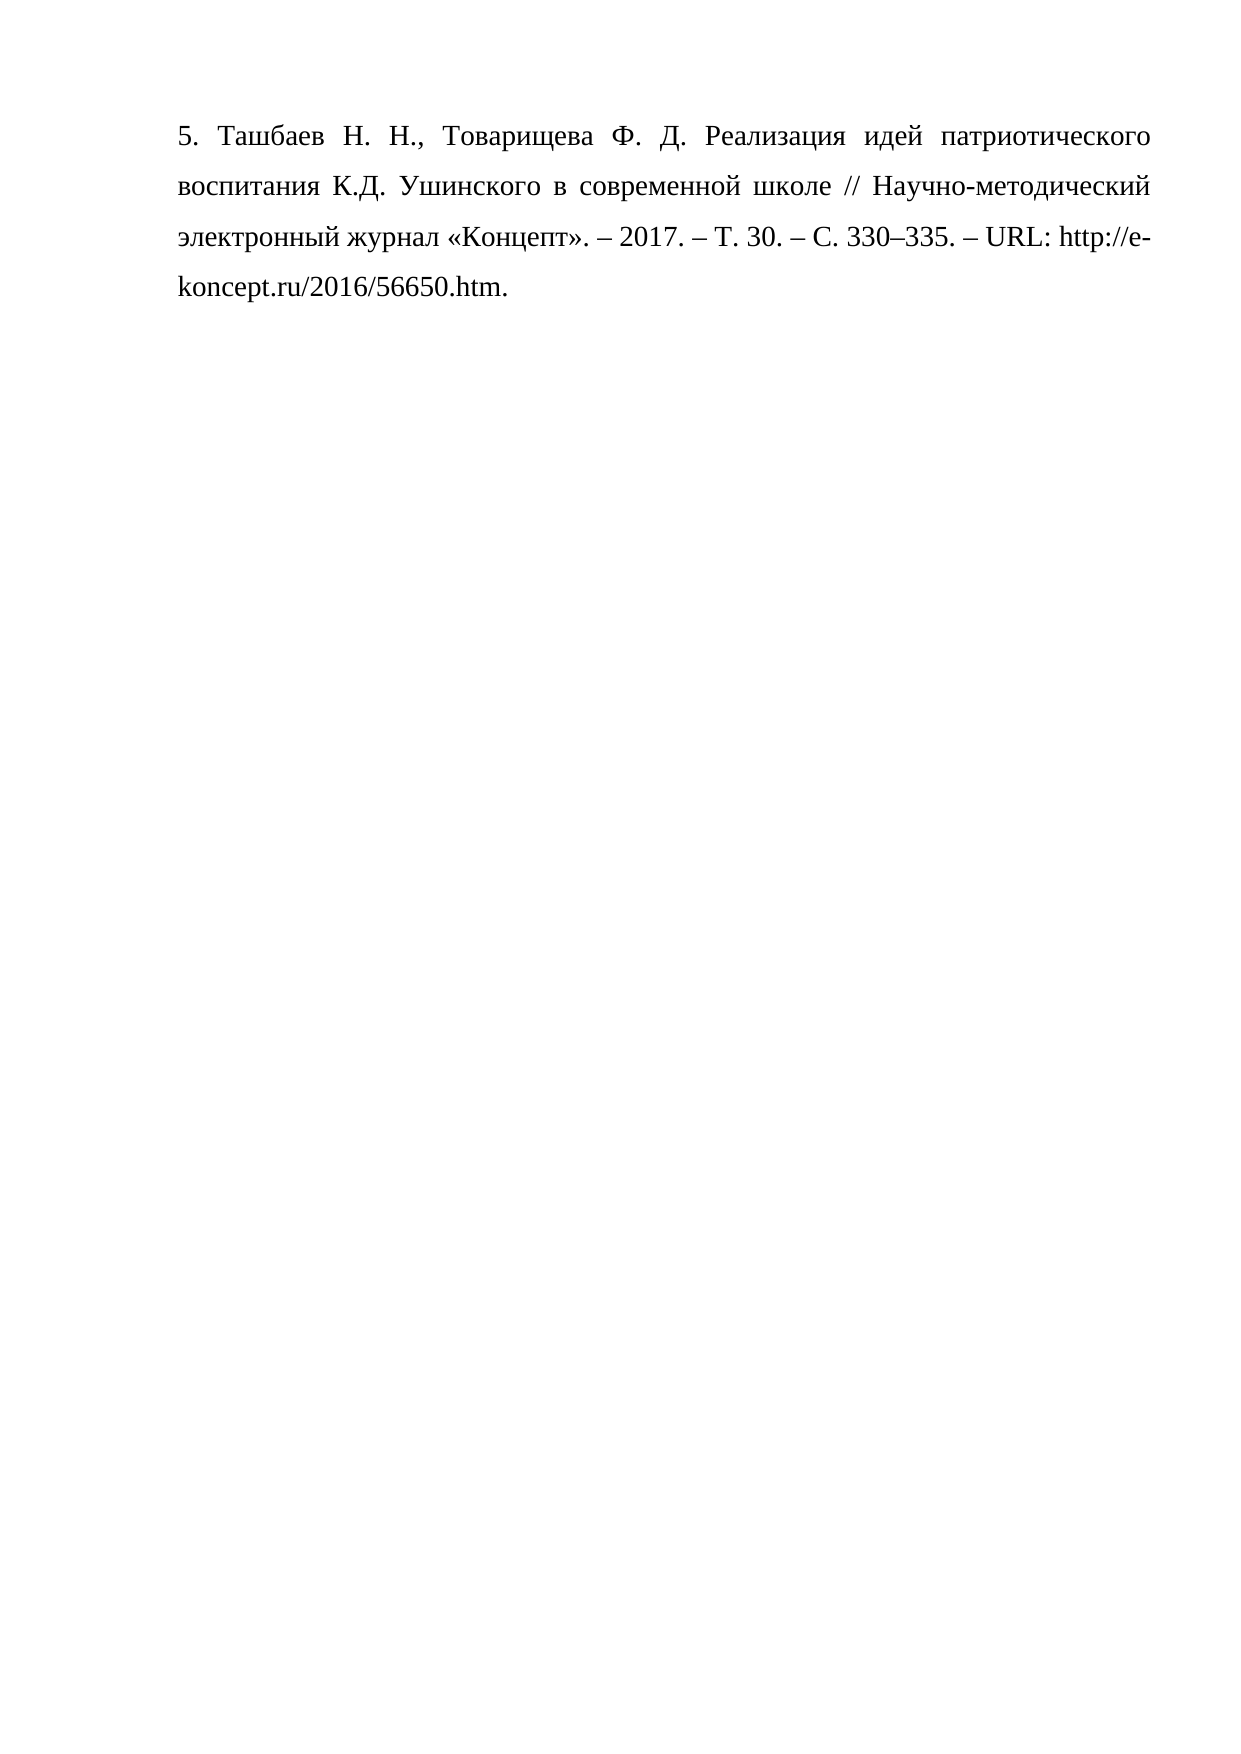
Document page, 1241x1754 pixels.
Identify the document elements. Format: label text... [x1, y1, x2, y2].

text 5. Ташбаев Н. Н., Товарищева Ф. Д. Реализация идей патриотического воспитания К.Д. Ушинского в современной школе // Научно-методический электронный журнал «Концепт». – 2017. – Т. 30. – С. 330–335. – URL: http://e-koncept.ru/2016/56650.htm. [177, 118, 1152, 303]
